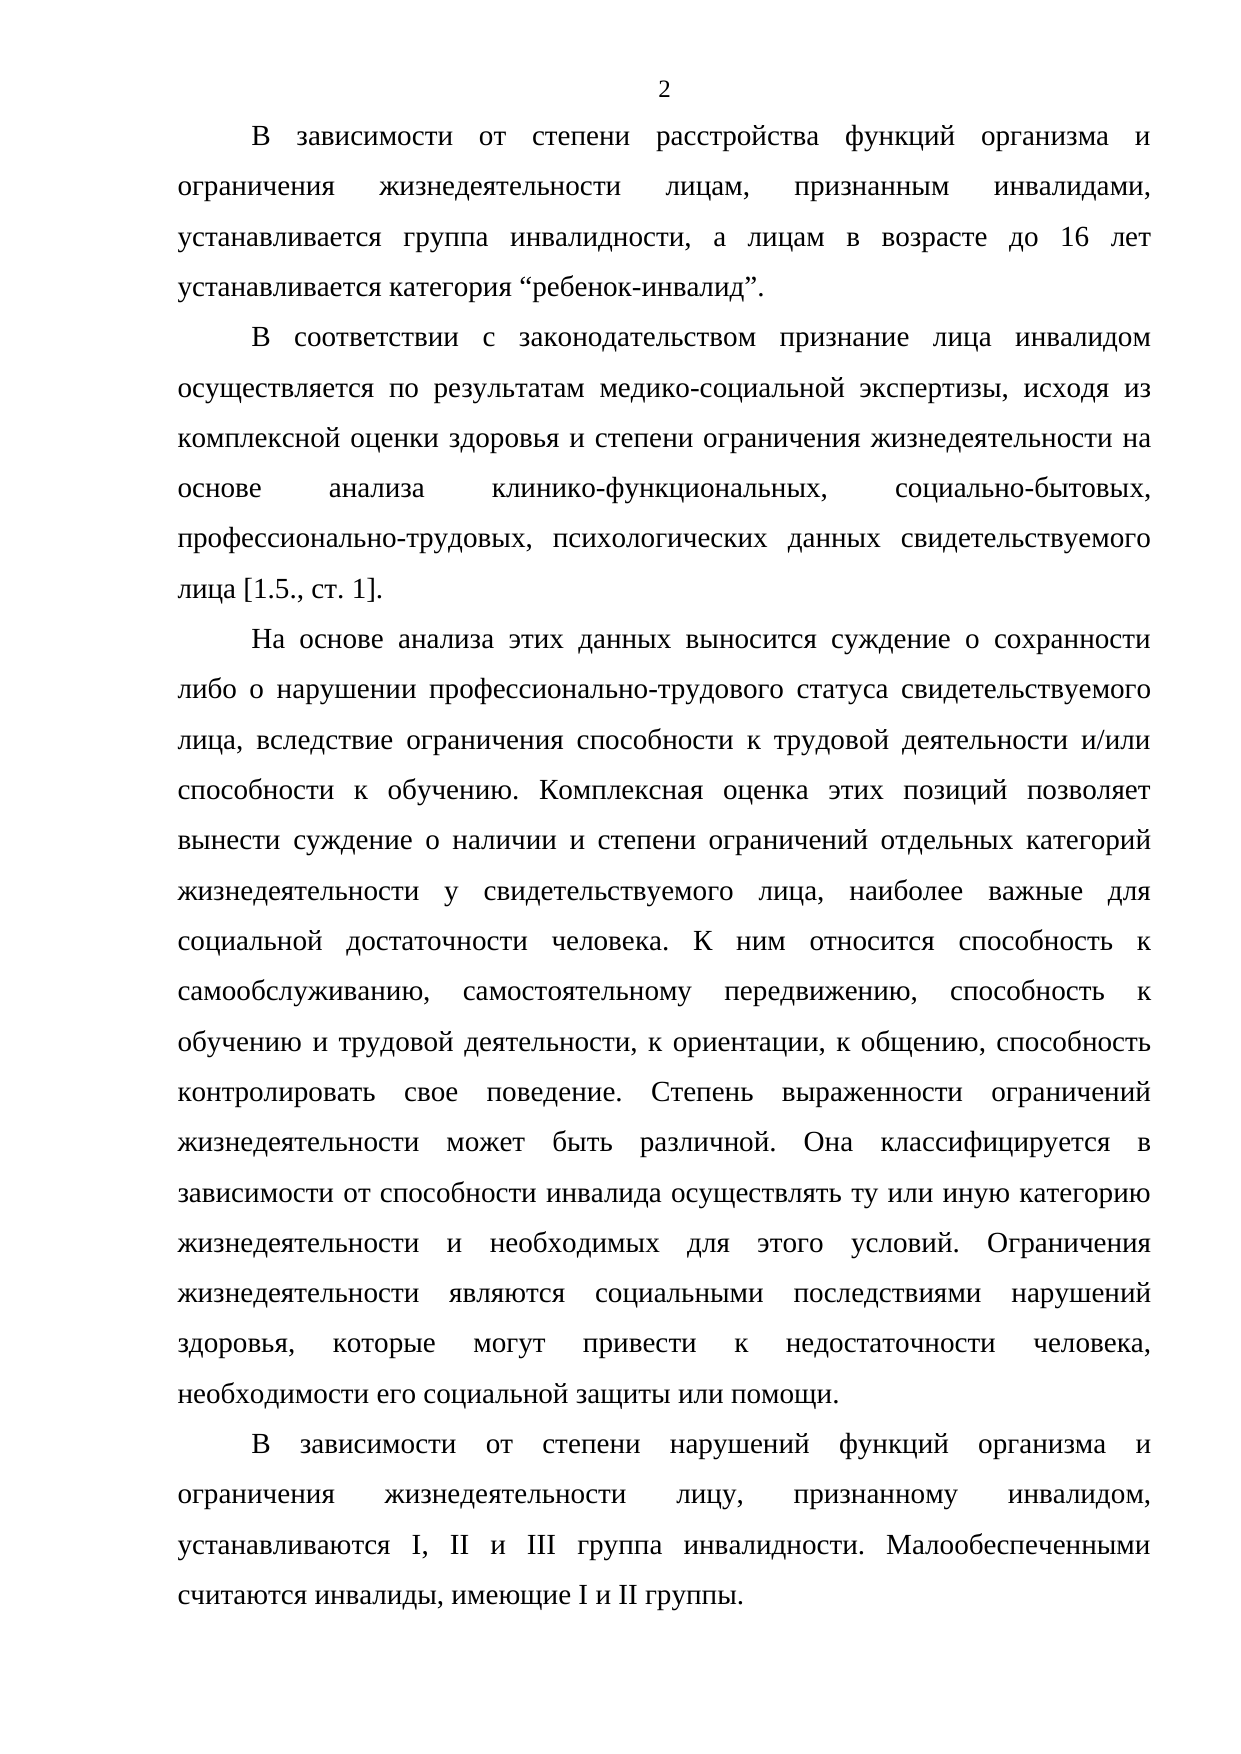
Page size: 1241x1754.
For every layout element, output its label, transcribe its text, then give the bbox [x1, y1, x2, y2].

text В соответствии с законодательством признание лица инвалидом осуществляется по результатам медико-социальной экспертизы, исходя из комплексной оценки здоровья и степени ограничения жизнедеятельности на основе анализа клинико-функциональных, социально-бытовых, профессионально-трудовых, психологических данных свидетельствуемого лица [1.5., ст. 1]. [177, 319, 1152, 604]
text В зависимости от степени расстройства функций организма и ограничения жизнедеятельности лицам, признанным инвалидами, устанавливается группа инвалидности, а лицам в возрасте до 16 лет устанавливается категория “ребенок-инвалид”. [177, 118, 1152, 303]
text В зависимости от степени нарушений функций организма и ограничения жизнедеятельности лицу, признанному инвалидом, устанавливаются I, II и III группа инвалидности. Малообеспеченными считаются инвалиды, имеющие I и II группы. [177, 1426, 1152, 1611]
text На основе анализа этих данных выносится суждение о сохранности либо о нарушении профессионально-трудового статуса свидетельствуемого лица, вследствие ограничения способности к трудовой деятельности и/или способности к обучению. Комплексная оценка этих позиций позволяет вынести суждение о наличии и степени ограничений отдельных категорий жизнедеятельности у свидетельствуемого лица, наиболее важные для социальной достаточности человека. К ним относится способность к самообслуживанию, самостоятельному передвижению, способность к обучению и трудовой деятельности, к ориентации, к общению, способность контролировать свое поведение. Степень выраженности ограничений жизнедеятельности может быть различной. Она классифицируется в зависимости от способности инвалида осуществлять ту или иную категорию жизнедеятельности и необходимых для этого условий. Ограничения жизнедеятельности являются социальными последствиями нарушений здоровья, которые могут привести к недостаточности человека, необходимости его социальной защиты или помощи. [177, 621, 1152, 1409]
